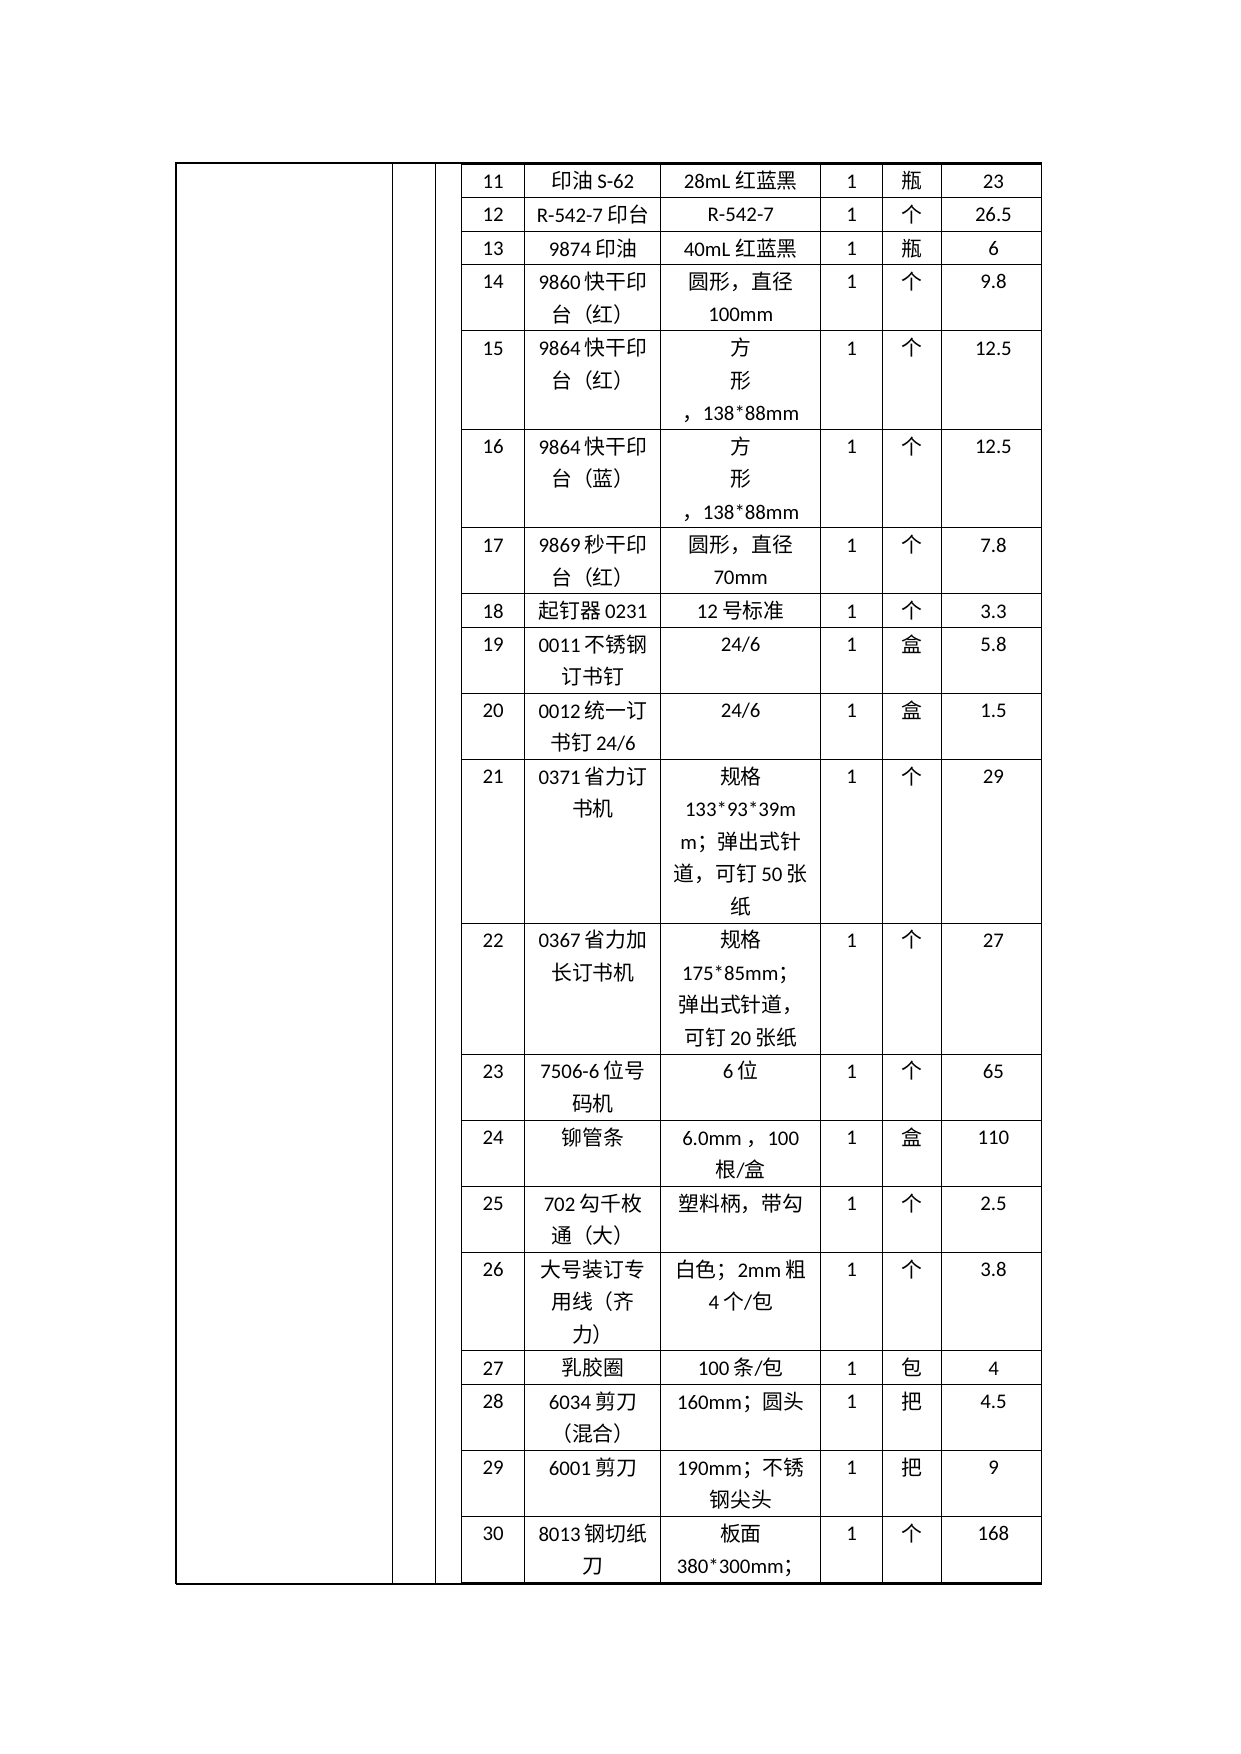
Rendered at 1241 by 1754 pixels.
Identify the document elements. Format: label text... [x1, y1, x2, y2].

table_cell 1.项目采购清单及要求 备注： 在合同执行过程中，对于采购人需购买上表未尽清单产品，以中标供应商批发价为基准，按中标的下浮率计算，产品结算价格不得高于市场价。（投标文件中提供承诺书）。 [661, 924, 820, 1054]
table_cell 1.项目采购清单及要求 备注： 在合同执行过程中，对于采购人需购买上表未尽清单产品，以中标供应商批发价为基准，按中标的下浮率计算，产品结算价格不得高于市场价。（投标文件中提供承诺书）。 [525, 1253, 660, 1350]
table_cell 1.项目采购清单及要求 备注： 在合同执行过程中，对于采购人需购买上表未尽清单产品，以中标供应商批发价为基准，按中标的下浮率计算，产品结算价格不得高于市场价。（投标文件中提供承诺书）。 [942, 760, 1041, 923]
table_cell 1.项目采购清单及要求 备注： 在合同执行过程中，对于采购人需购买上表未尽清单产品，以中标供应商批发价为基准，按中标的下浮率计算，产品结算价格不得高于市场价。（投标文件中提供承诺书）。 [942, 924, 1041, 1054]
table_cell 1.项目采购清单及要求 备注： 在合同执行过程中，对于采购人需购买上表未尽清单产品，以中标供应商批发价为基准，按中标的下浮率计算，产品结算价格不得高于市场价。（投标文件中提供承诺书）。 [661, 430, 820, 527]
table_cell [661, 1517, 820, 1582]
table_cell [436, 164, 461, 1583]
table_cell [883, 1517, 941, 1582]
table_cell 1.项目采购清单及要求 备注： 在合同执行过程中，对于采购人需购买上表未尽清单产品，以中标供应商批发价为基准，按中标的下浮率计算，产品结算价格不得高于市场价。（投标文件中提供承诺书）。 [525, 331, 660, 429]
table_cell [821, 1517, 882, 1582]
table_cell 1.项目采购清单及要求 备注： 在合同执行过程中，对于采购人需购买上表未尽清单产品，以中标供应商批发价为基准，按中标的下浮率计算，产品结算价格不得高于市场价。（投标文件中提供承诺书）。 [661, 760, 820, 923]
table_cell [462, 1517, 524, 1582]
table_cell 1.项目采购清单及要求 备注： 在合同执行过程中，对于采购人需购买上表未尽清单产品，以中标供应商批发价为基准，按中标的下浮率计算，产品结算价格不得高于市场价。（投标文件中提供承诺书）。 [661, 331, 820, 429]
table_cell 1 [393, 164, 435, 1583]
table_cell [525, 1517, 660, 1582]
table_cell [177, 164, 392, 1583]
table_cell 1.项目采购清单及要求 备注： 在合同执行过程中，对于采购人需购买上表未尽清单产品，以中标供应商批发价为基准，按中标的下浮率计算，产品结算价格不得高于市场价。（投标文件中提供承诺书）。 [661, 1253, 820, 1350]
table_cell 1.项目采购清单及要求 备注： 在合同执行过程中，对于采购人需购买上表未尽清单产品，以中标供应商批发价为基准，按中标的下浮率计算，产品结算价格不得高于市场价。（投标文件中提供承诺书）。 [525, 924, 660, 1054]
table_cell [942, 1517, 1041, 1582]
table_cell 1.项目采购清单及要求 备注： 在合同执行过程中，对于采购人需购买上表未尽清单产品，以中标供应商批发价为基准，按中标的下浮率计算，产品结算价格不得高于市场价。（投标文件中提供承诺书）。 [525, 760, 660, 923]
table_cell 1.项目采购清单及要求 备注： 在合同执行过程中，对于采购人需购买上表未尽清单产品，以中标供应商批发价为基准，按中标的下浮率计算，产品结算价格不得高于市场价。（投标文件中提供承诺书）。 [525, 430, 660, 527]
